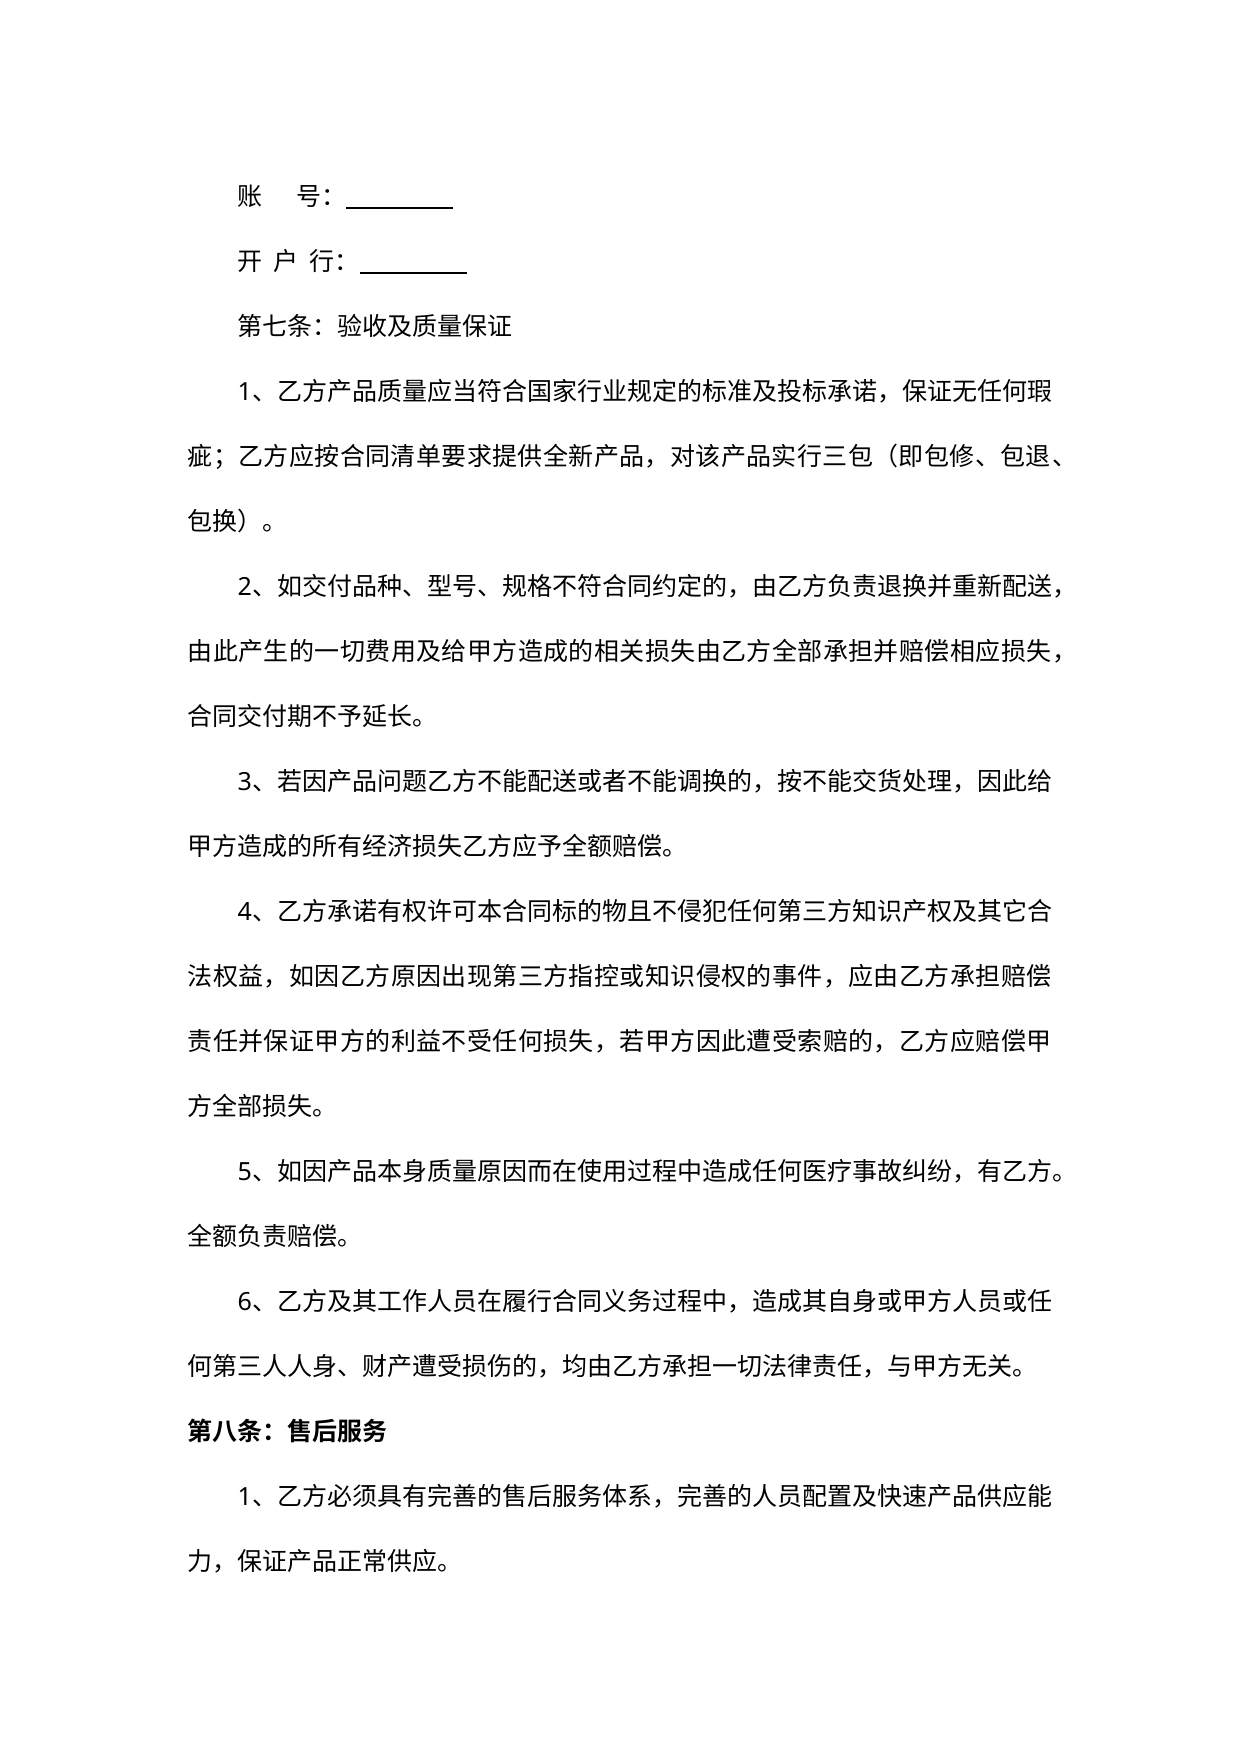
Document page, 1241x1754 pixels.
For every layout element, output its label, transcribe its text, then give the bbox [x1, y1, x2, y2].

text 第七条：验收及质量保证 [187, 292, 1053, 357]
text 5、如因产品本身质量原因而在使用过程中造成任何医疗事故纠纷，有乙方。全额负责赔偿。 [187, 1137, 1053, 1267]
text 1、乙方产品质量应当符合国家行业规定的标准及投标承诺，保证无任何瑕疵；乙方应按合同清单要求提供全新产品，对该产品实行三包（即包修、包退、包换）。 [187, 357, 1053, 552]
text 3、若因产品问题乙方不能配送或者不能调换的，按不能交货处理，因此给甲方造成的所有经济损失乙方应予全额赔偿。 [187, 747, 1053, 877]
text 6、乙方及其工作人员在履行合同义务过程中，造成其自身或甲方人员或任何第三人人身、财产遭受损伤的，均由乙方承担一切法律责任，与甲方无关。 [187, 1267, 1053, 1397]
text 2、如交付品种、型号、规格不符合同约定的，由乙方负责退换并重新配送，由此产生的一切费用及给甲方造成的相关损失由乙方全部承担并赔偿相应损失，合同交付期不予延长。 [187, 552, 1053, 747]
text 4、乙方承诺有权许可本合同标的物且不侵犯任何第三方知识产权及其它合法权益，如因乙方原因出现第三方指控或知识侵权的事件，应由乙方承担赔偿责任并保证甲方的利益不受任何损失，若甲方因此遭受索赔的，乙方应赔偿甲方全部损失。 [187, 877, 1053, 1137]
text 开 户 行： [187, 227, 1053, 292]
subtitle 第八条：售后服务 [187, 1397, 1053, 1462]
text 账 号： [187, 162, 1053, 227]
text 1、乙方必须具有完善的售后服务体系，完善的人员配置及快速产品供应能力，保证产品正常供应。 [187, 1462, 1053, 1592]
